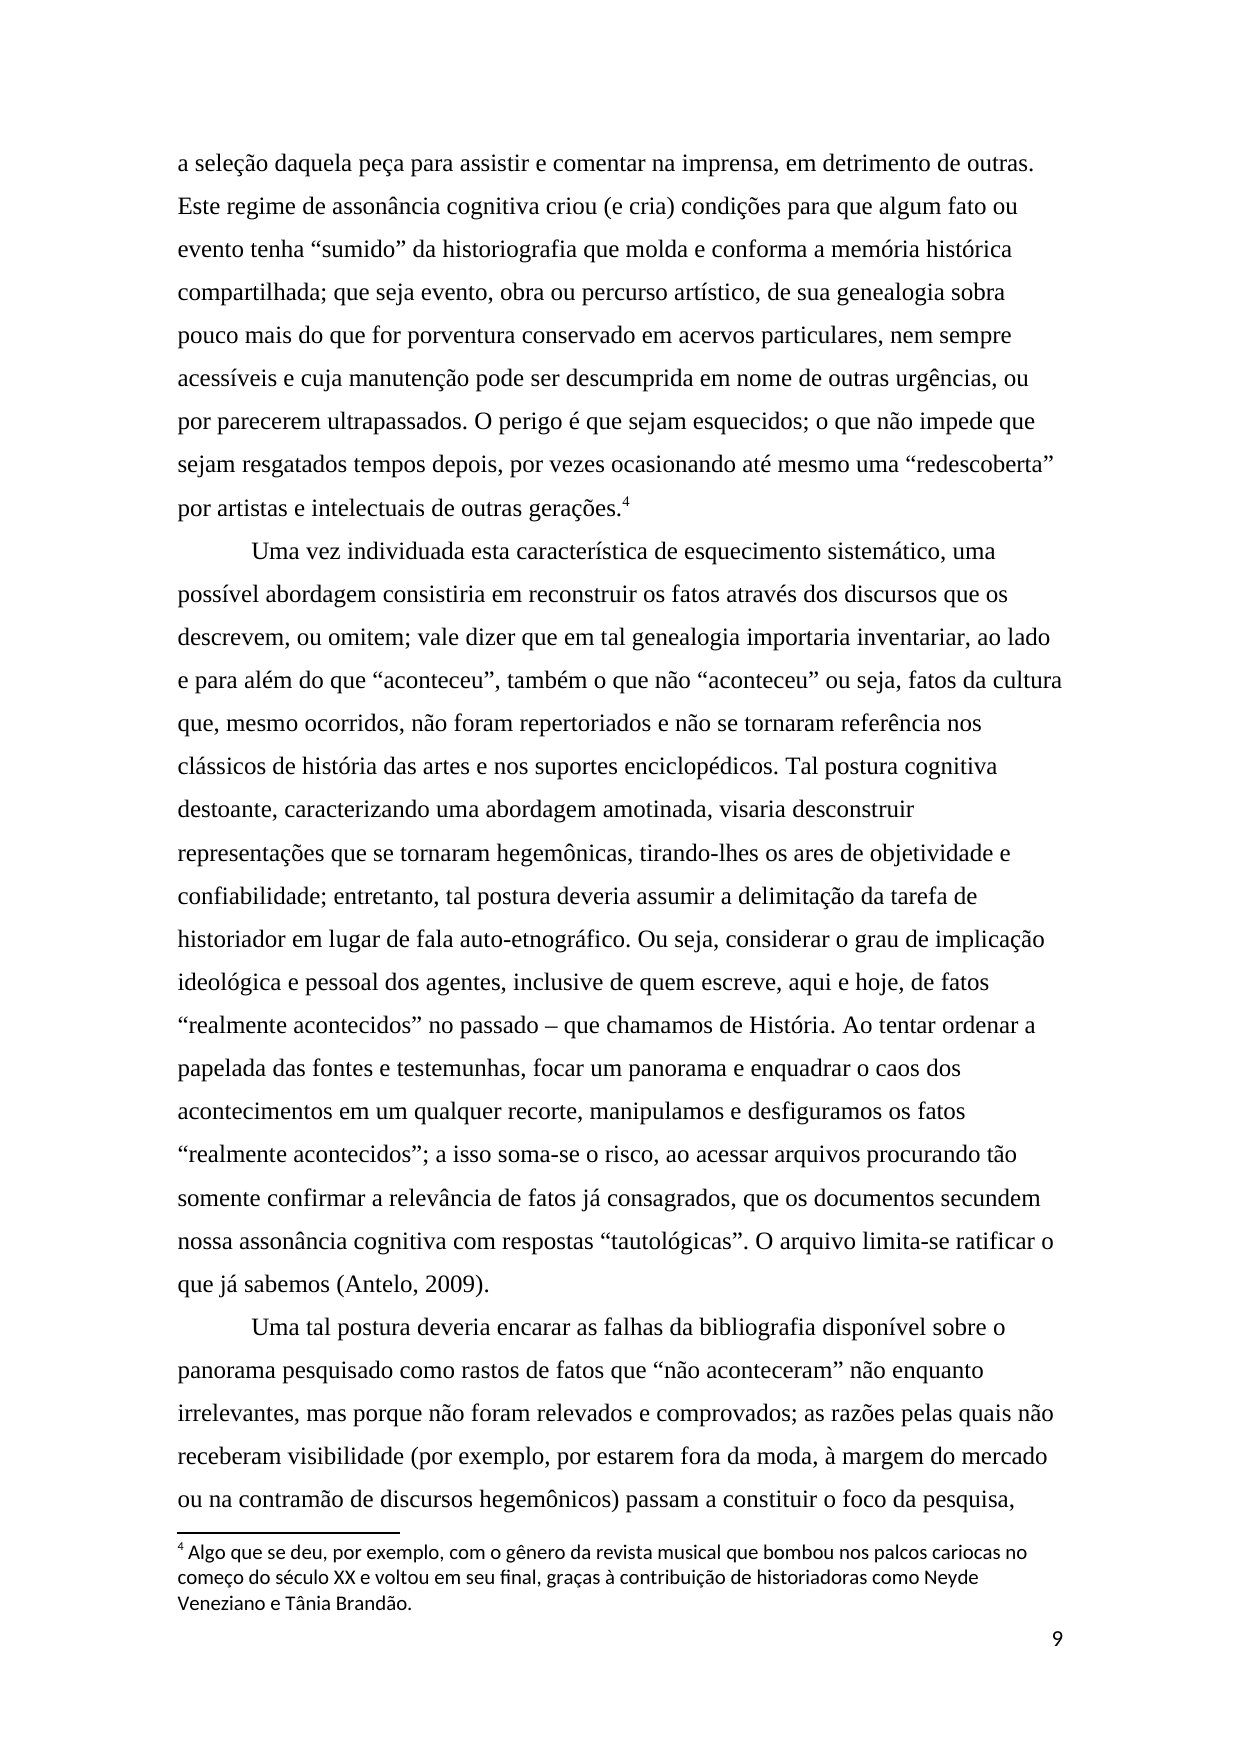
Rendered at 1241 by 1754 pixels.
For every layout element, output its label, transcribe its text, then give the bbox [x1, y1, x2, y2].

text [177, 148, 1063, 521]
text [177, 1312, 1063, 1513]
text Uma vez individuada esta característica de esquecimento sistemático, uma possível abordagem consistiria em reconstruir os fatos através dos discursos que os descrevem, ou omitem; vale dizer que em tal genealogia importaria inventariar, ao lado e para além do que “aconteceu”, também o que não “aconteceu” ou seja, fatos da cultura que, mesmo ocorridos, não foram repertoriados e não se tornaram referência nos clássicos de história das artes e nos suportes enciclopédicos. Tal postura cognitiva destoante, caracterizando uma abordagem amotinada, visaria desconstruir representações que se tornaram hegemônicas, tirando-lhes os ares de objetividade e confiabilidade; entretanto, tal postura deveria assumir a delimitação da tarefa de historiador em lugar de fala auto-etnográfico. Ou seja, considerar o grau de implicação ideológica e pessoal dos agentes, inclusive de quem escreve, aqui e hoje, de fatos “realmente acontecidos” no passado – que chamamos de História. Ao tentar ordenar a papelada das fontes e testemunhas, focar um panorama e enquadrar o caos dos acontecimentos em um qualquer recorte, manipulamos e desfiguramos os fatos “realmente acontecidos”; a isso soma-se o risco, ao acessar arquivos procurando tão somente confirmar a relevância de fatos já consagrados, que os documentos secundem nossa assonância cognitiva com respostas “tautológicas”. O arquivo limita-se ratificar o que já sabemos (Antelo, 2009). [177, 536, 1063, 1298]
